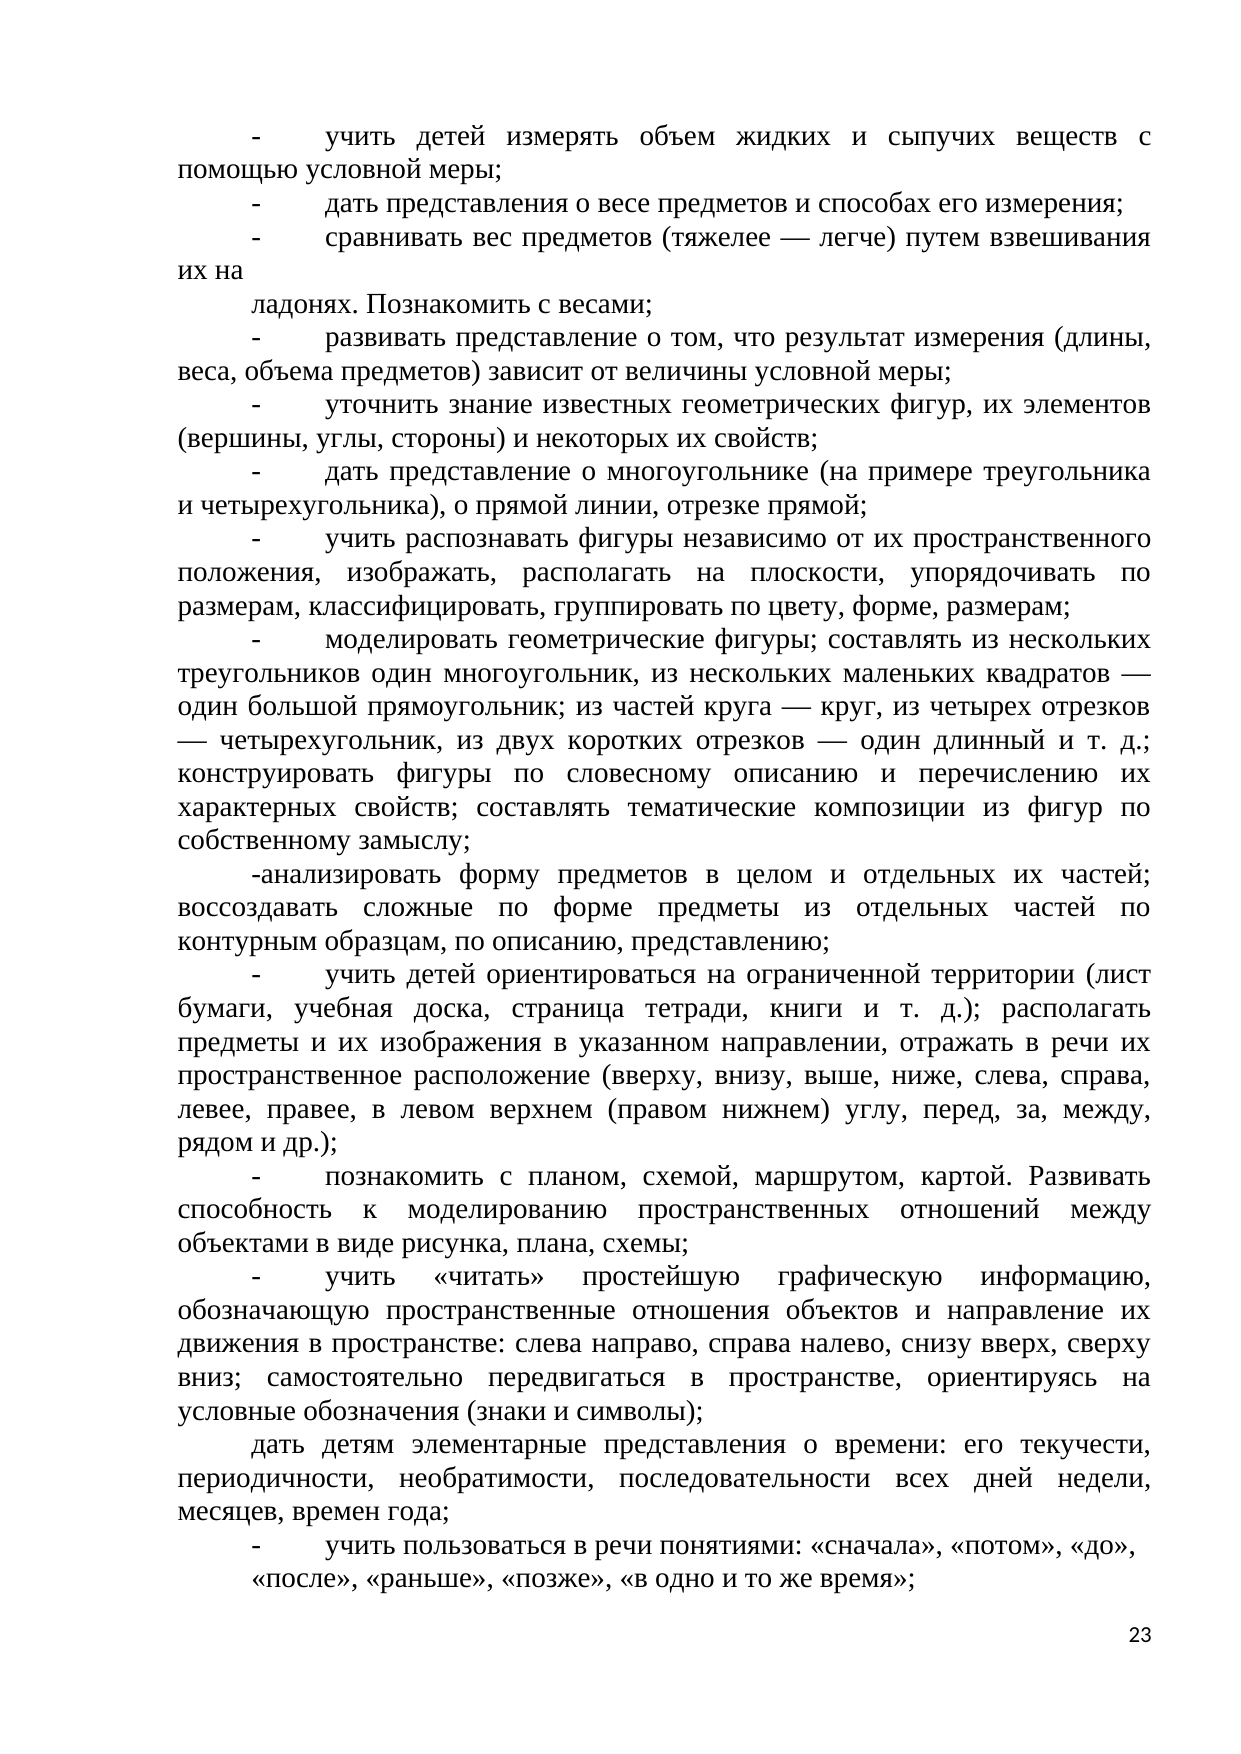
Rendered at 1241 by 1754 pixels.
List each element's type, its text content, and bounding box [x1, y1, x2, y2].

list моделировать геометрические фигуры; составлять из нескольких треугольников один многоугольник, из нескольких маленьких квадратов — один большой прямоугольник; из частей круга — круг, из четырех отрезков — четырехугольник, из двух коротких отрезков — один длинный и т. д.; конструировать фигуры по словесному описанию и перечислению их характерных свойств; составлять тематические композиции из фигур по собственному замыслу; [177, 621, 1152, 856]
list дать представления о весе предметов и способах его измерения; [177, 185, 1152, 219]
text дать детям элементарные представления о времени: его текучести, периодичности, необратимости, последовательности всех дней недели, месяцев, времен года; [177, 1426, 1152, 1527]
list уточнить знание известных геометрических фигур, их элементов (вершины, углы, стороны) и некоторых их свойств; [177, 386, 1152, 453]
text ладонях. Познакомить с весами; [177, 286, 1152, 319]
list дать представление о многоугольнике (на примере треугольника и четырехугольника), о прямой линии, отрезке прямой; [177, 453, 1152, 521]
list учить детей измерять объем жидких и сыпучих веществ с помощью условной меры; [177, 118, 1152, 185]
list сравнивать вес предметов (тяжелее — легче) путем взвешивания их на [177, 219, 1152, 286]
list учить распознавать фигуры независимо от их пространственного положения, изображать, располагать на плоскости, упорядочивать по размерам, классифицировать, группировать по цвету, форме, размерам; [177, 521, 1152, 621]
list учить детей ориентироваться на ограниченной территории (лист бумаги, учебная доска, страница тетради, книги и т. д.); располагать предметы и их изображения в указанном направлении, отражать в речи их пространственное расположение (вверху, внизу, выше, ниже, слева, справа, левее, правее, в левом верхнем (правом нижнем) углу, перед, за, между, рядом и др.); [177, 957, 1152, 1158]
list учить пользоваться в речи понятиями: «сначала», «потом», «до», [177, 1527, 1152, 1560]
list развивать представление о том, что результат измерения (длины, веса, объема предметов) зависит от величины условной меры; [177, 319, 1152, 386]
text «после», «раньше», «позже», «в одно и то же время»; [177, 1560, 1152, 1594]
list познакомить с планом, схемой, маршрутом, картой. Развивать способность к моделированию пространственных отношений между объектами в виде рисунка, плана, схемы; [177, 1158, 1152, 1258]
list учить «читать» простейшую графическую информацию, обозначающую пространственные отношения объектов и направление их движения в пространстве: слева направо, справа налево, снизу вверх, сверху вниз; самостоятельно передвигаться в пространстве, ориентируясь на условные обозначения (знаки и символы); [177, 1258, 1152, 1426]
text -анализировать форму предметов в целом и отдельных их частей; воссоздавать сложные по форме предметы из отдельных частей по контурным образцам, по описанию, представлению; [177, 856, 1152, 957]
